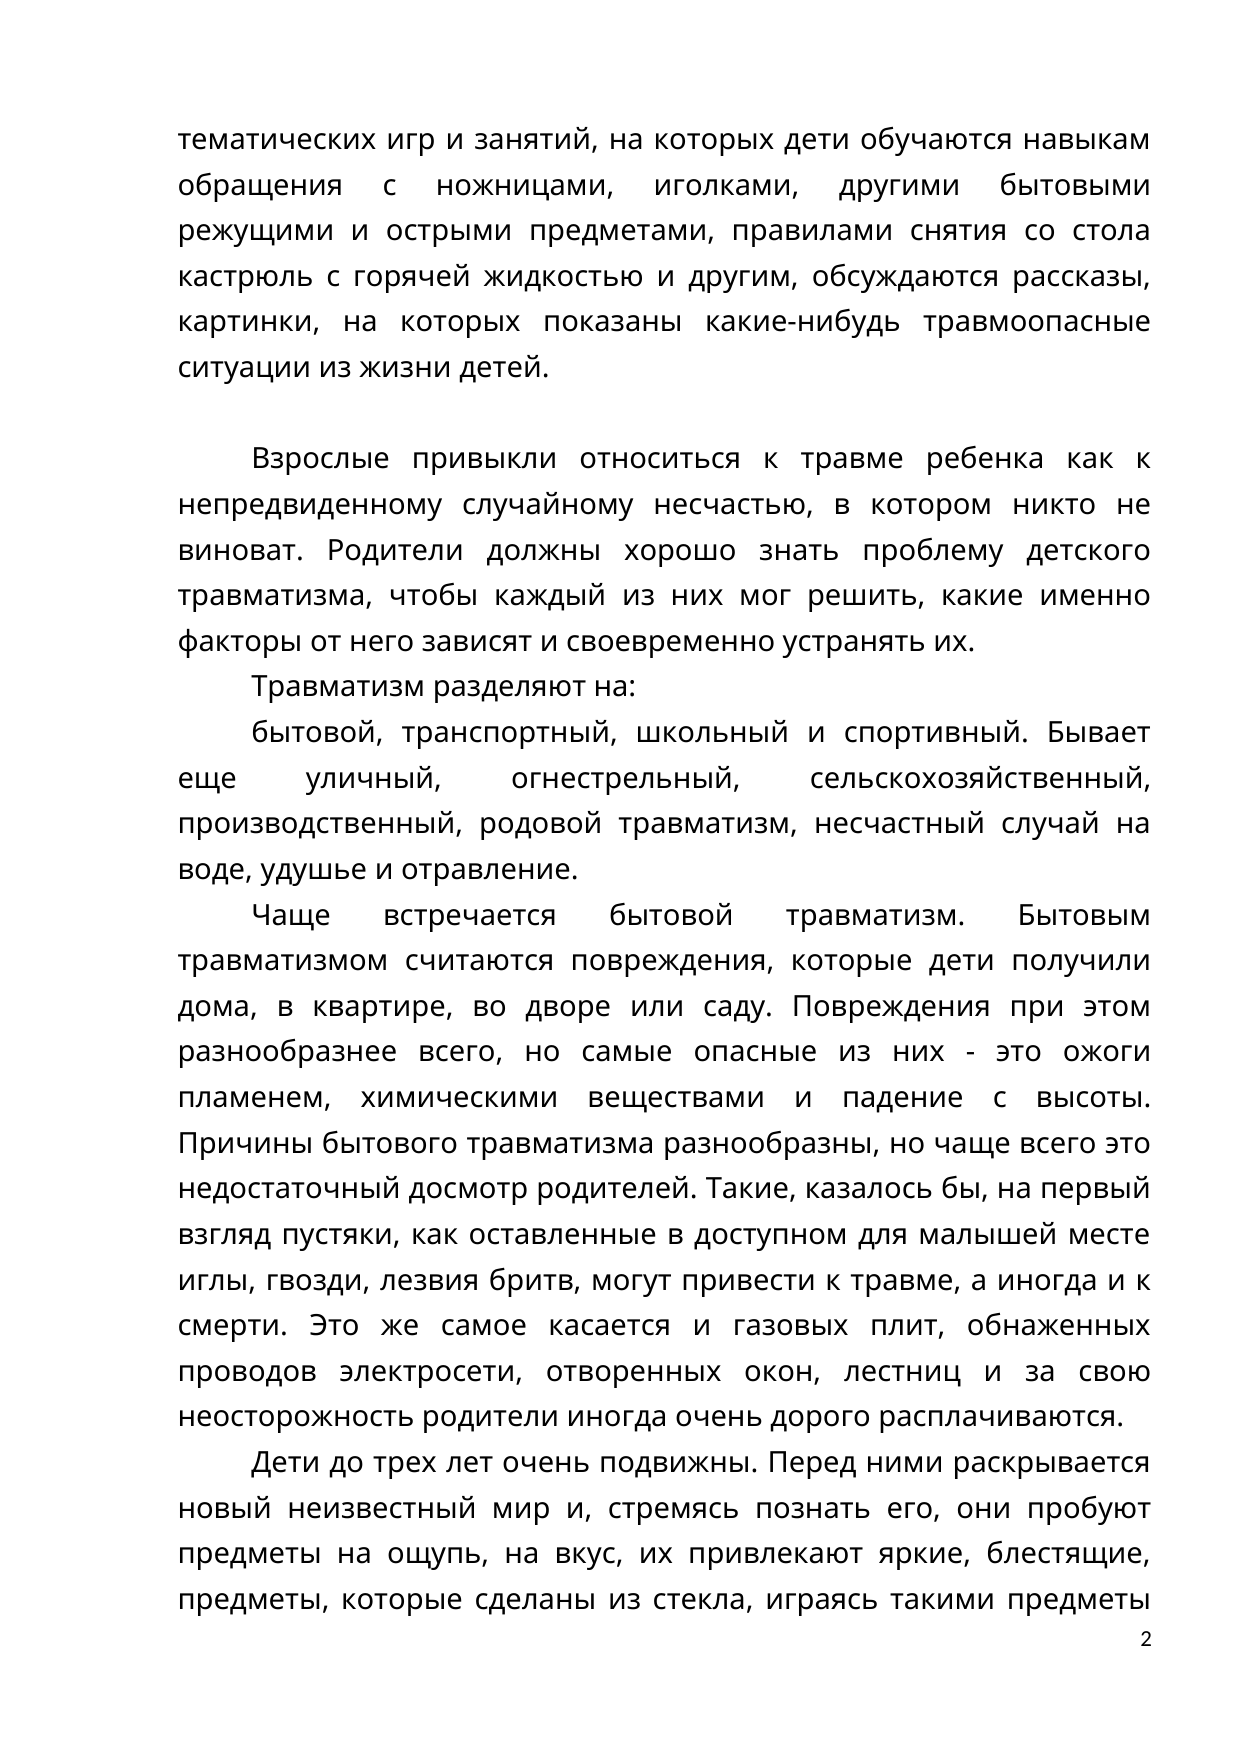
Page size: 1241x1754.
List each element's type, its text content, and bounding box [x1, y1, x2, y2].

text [177, 1441, 1152, 1618]
text Травматизм разделяют на: [177, 666, 1152, 705]
text бытовой, транспортный, школьный и спортивный. Бывает еще уличный, огнестрельный, сельскохозяйственный, производственный, родовой травматизм, несчастный случай на воде, удушье и отравление. [177, 711, 1152, 888]
text Взрослые привыкли относиться к травме ребенка как к непредвиденному случайному несчастью, в котором никто не виноват. Родители должны хорошо знать проблему детского травматизма, чтобы каждый из них мог решить, какие именно факторы от него зависят и своевременно устранять их. [177, 437, 1152, 660]
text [177, 118, 1152, 386]
text Чаще встречается бытовой травматизм. Бытовым травматизмом считаются повреждения, которые дети получили дома, в квартире, во дворе или саду. Повреждения при этом разнообразнее всего, но самые опасные из них - это ожоги пламенем, химическими веществами и падение с высоты. Причины бытового травматизма разнообразны, но чаще всего это недостаточный досмотр родителей. Такие, казалось бы, на первый взгляд пустяки, как оставленные в доступном для малышей месте иглы, гвозди, лезвия бритв, могут привести к травме, а иногда и к смерти. Это же самое касается и газовых плит, обнаженных проводов электросети, отворенных окон, лестниц и за свою неосторожность родители иногда очень дорого расплачиваются. [177, 894, 1152, 1435]
